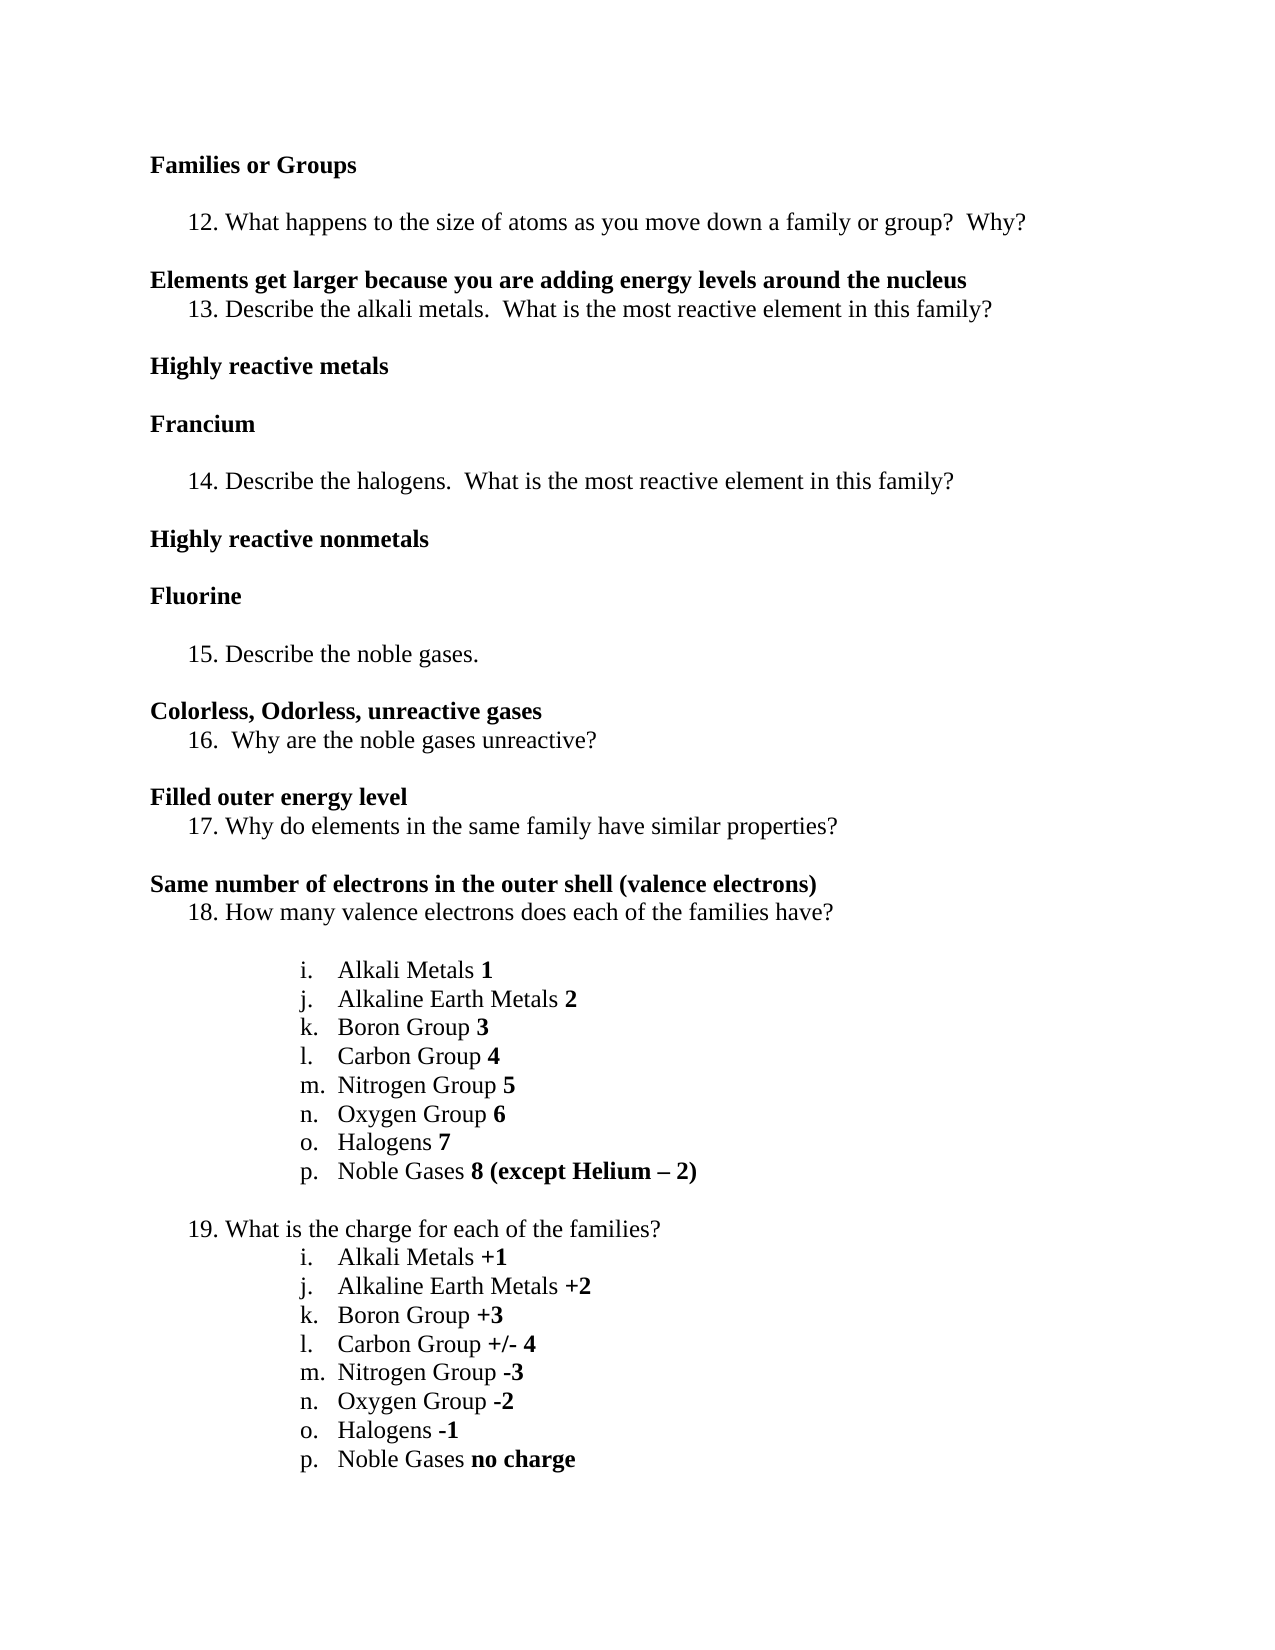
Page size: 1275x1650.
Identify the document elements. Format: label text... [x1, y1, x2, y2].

list Oxygen Group 6 [300, 1099, 1125, 1127]
text Filled outer energy level [150, 782, 1125, 811]
list Boron Group 3 [300, 1012, 1125, 1041]
list What happens to the size of atoms as you move down a family or group? Why? [187, 207, 1125, 236]
list Describe the noble gases. [187, 639, 1125, 667]
list Halogens -1 [300, 1415, 1125, 1444]
text Same number of electrons in the outer shell (valence electrons) [150, 869, 1125, 897]
list Nitrogen Group -3 [300, 1357, 1125, 1386]
list Noble Gases no charge [300, 1444, 1125, 1472]
list Carbon Group 4 [300, 1041, 1125, 1070]
list Carbon Group +/- 4 [300, 1329, 1125, 1357]
text Colorless, Odorless, unreactive gases [150, 696, 1125, 725]
list Alkaline Earth Metals +2 [300, 1271, 1125, 1300]
list Why are the noble gases unreactive? [187, 725, 1125, 754]
list What is the charge for each of the families? [187, 1214, 1125, 1242]
list Oxygen Group -2 [300, 1386, 1125, 1415]
list Alkali Metals +1 [300, 1242, 1125, 1271]
list Describe the alkali metals. What is the most reactive element in this family? [187, 294, 1125, 322]
list Alkaline Earth Metals 2 [300, 984, 1125, 1012]
list Nitrogen Group 5 [300, 1070, 1125, 1099]
list Noble Gases 8 (except Helium – 2) [300, 1156, 1125, 1185]
list Boron Group +3 [300, 1300, 1125, 1329]
text Francium [150, 409, 1125, 437]
text Families or Groups [150, 150, 1125, 179]
text Highly reactive nonmetals [150, 524, 1125, 552]
list Why do elements in the same family have similar properties? [187, 811, 1125, 840]
list Halogens 7 [300, 1127, 1125, 1156]
list Alkali Metals 1 [300, 955, 1125, 984]
text Highly reactive metals [150, 351, 1125, 380]
list How many valence electrons does each of the families have? [187, 897, 1125, 926]
text Fluorine [150, 581, 1125, 610]
list Describe the halogens. What is the most reactive element in this family? [187, 466, 1125, 495]
text Elements get larger because you are adding energy levels around the nucleus [150, 265, 1125, 294]
